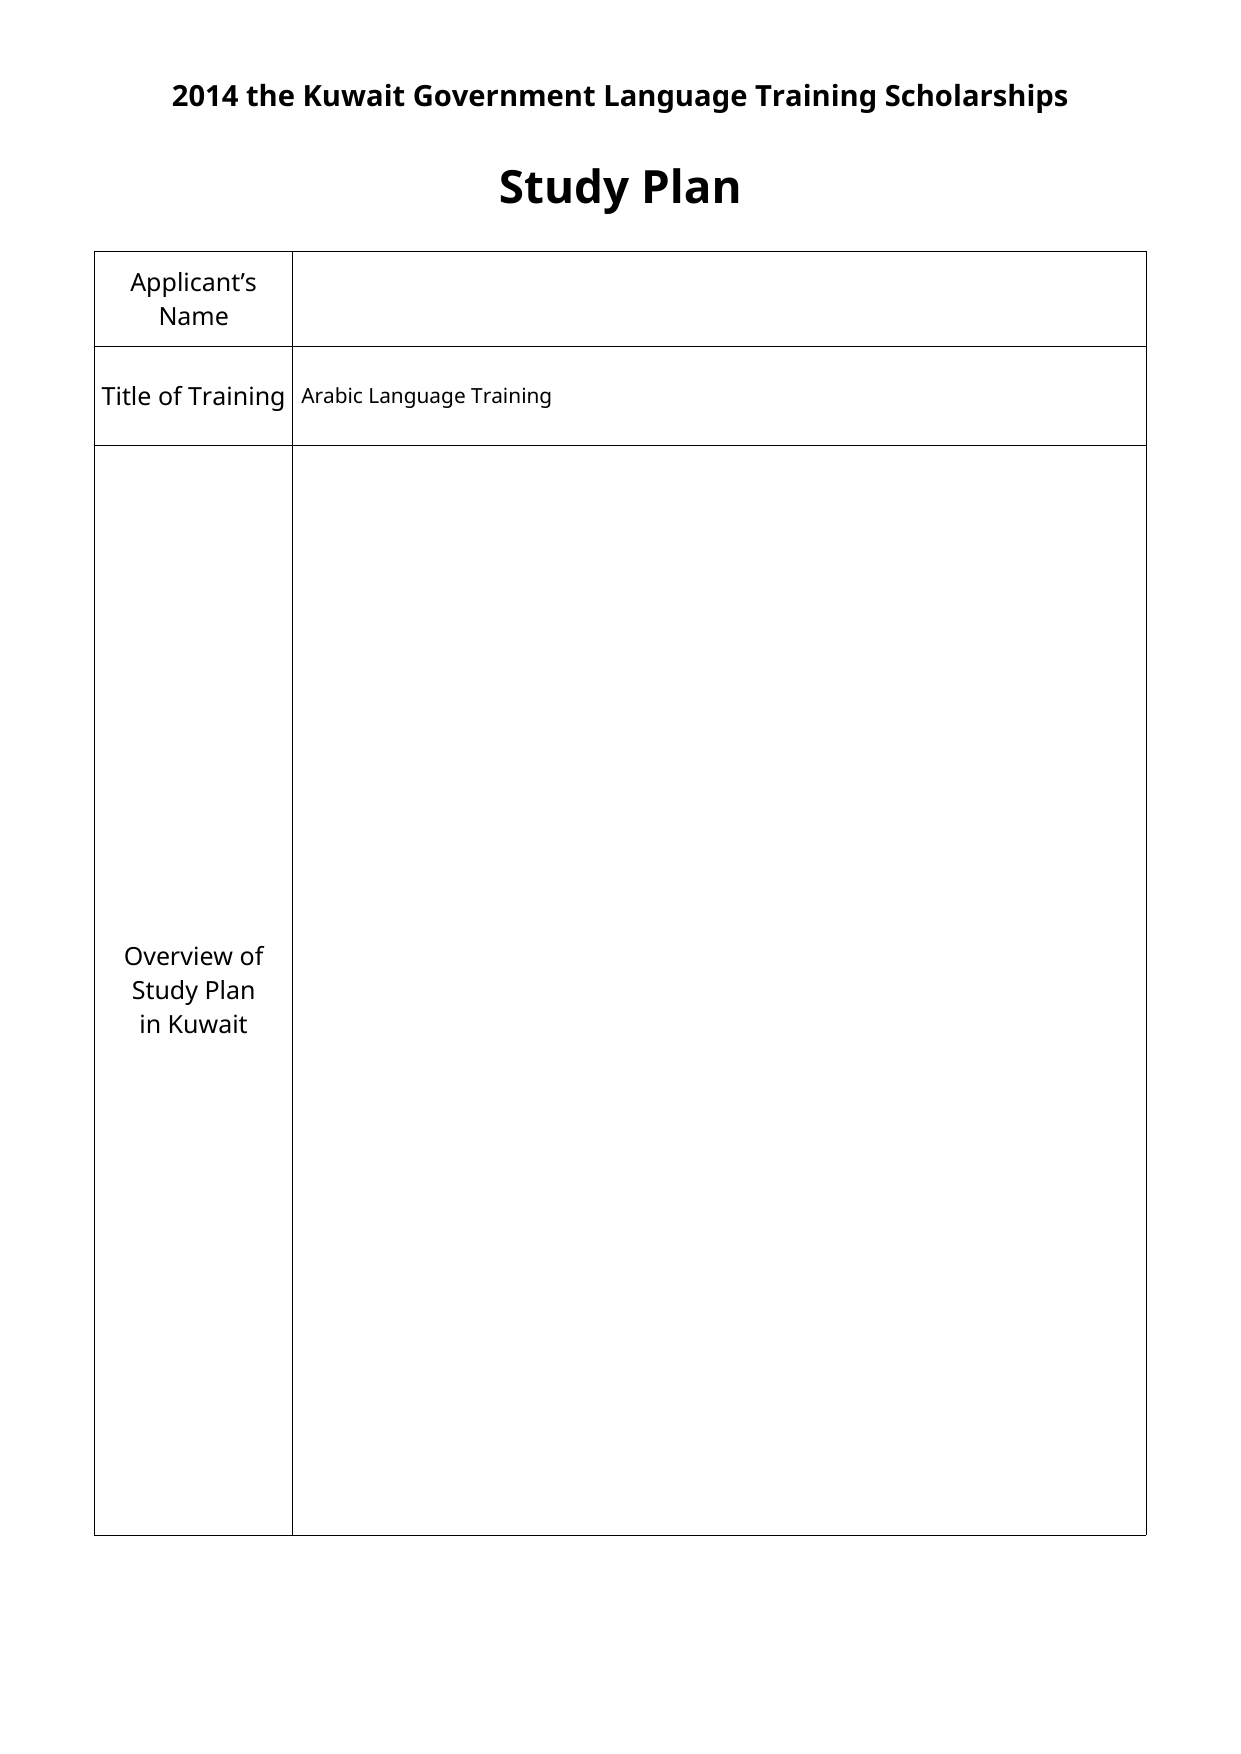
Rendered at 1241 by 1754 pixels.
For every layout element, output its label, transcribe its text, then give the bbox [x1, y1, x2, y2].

table_cell Title of Training [95, 347, 292, 444]
table_cell [293, 446, 1146, 1534]
text Study Plan [75, 154, 1165, 217]
text 2014 the Kuwait Government Language Training Scholarships [75, 75, 1165, 115]
table_cell Overview of Study Plan in Kuwait [95, 446, 292, 1534]
table_header [293, 252, 1146, 346]
table_header Applicant’s Name [95, 252, 292, 346]
table_cell Arabic Language Training [293, 347, 1146, 444]
